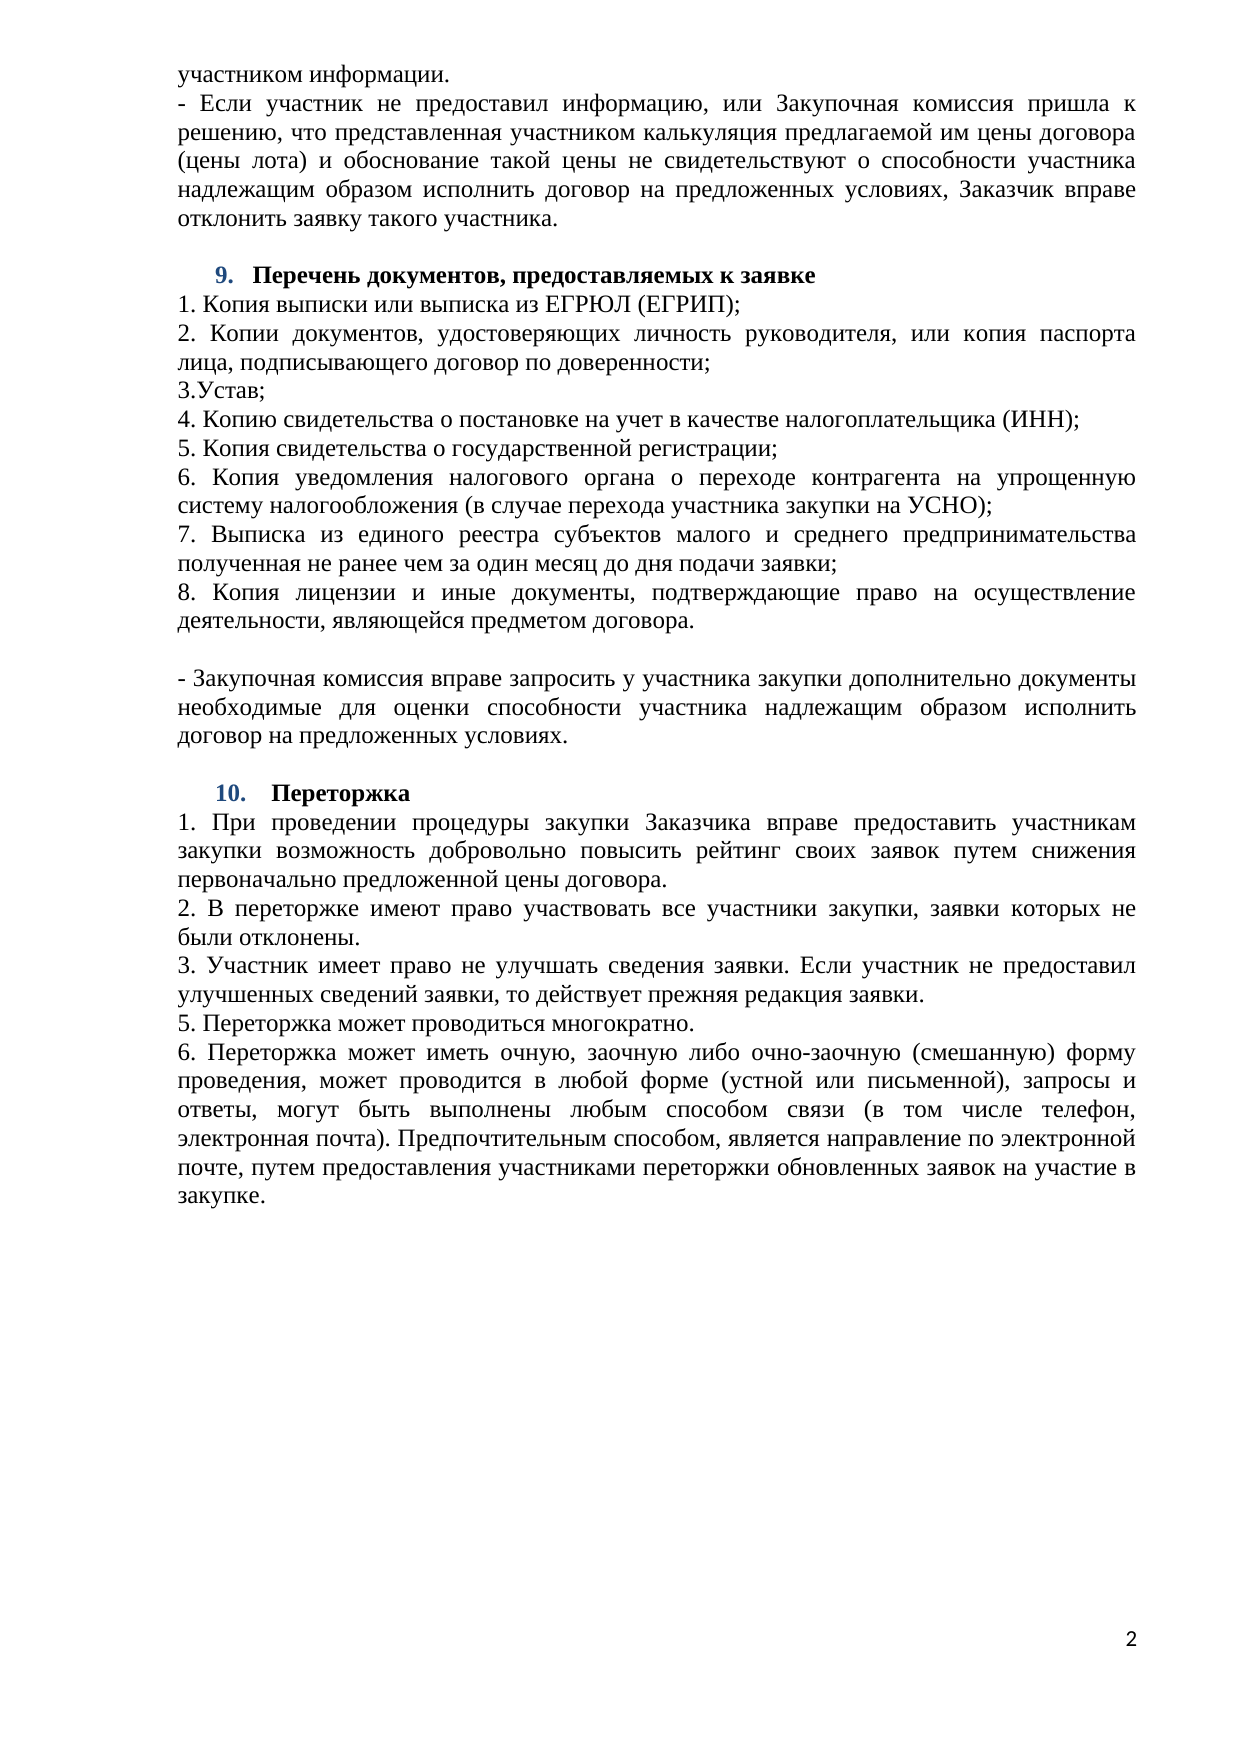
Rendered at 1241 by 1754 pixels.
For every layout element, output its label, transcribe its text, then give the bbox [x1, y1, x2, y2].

text - Закупочная комиссия вправе запросить у участника закупки дополнительно документы необходимые для оценки способности участника надлежащим образом исполнить договор на предложенных условиях. [177, 663, 1137, 749]
text 1. Копия выписки или выписка из ЕГРЮЛ (ЕГРИП); [177, 289, 1137, 318]
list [177, 59, 1137, 88]
text 5. Переторжка может проводиться многократно. [177, 1008, 1137, 1037]
list Переторжка [215, 778, 1137, 807]
text 3.Устав; [177, 375, 1137, 404]
text 3. Участник имеет право не улучшать сведения заявки. Если участник не предоставил улучшенных сведений заявки, то действует прежняя редакция заявки. [177, 950, 1137, 1008]
text 6. Копия уведомления налогового органа о переходе контрагента на упрощенную систему налогообложения (в случае перехода участника закупки на УСНО); [177, 462, 1137, 519]
list Перечень документов, предоставляемых к заявке [215, 260, 1137, 289]
text 5. Копия свидетельства о государственной регистрации; [177, 433, 1137, 462]
text 8. Копия лицензии и иные документы, подтверждающие право на осуществление деятельности, являющейся предметом договора. [177, 577, 1137, 634]
text 6. Переторжка может иметь очную, заочную либо очно-заочную (смешанную) форму проведения, может проводится в любой форме (устной или письменной), запросы и ответы, могут быть выполнены любым способом связи (в том числе телефон, электронная почта). Предпочтительным способом, является направление по электронной почте, путем предоставления участниками переторжки обновленных заявок на участие в закупке. [177, 1037, 1137, 1209]
text 1. При проведении процедуры закупки Заказчика вправе предоставить участникам закупки возможность добровольно повысить рейтинг своих заявок путем снижения первоначально предложенной цены договора. [177, 807, 1137, 893]
text 2. Копии документов, удостоверяющих личность руководителя, или копия паспорта лица, подписывающего договор по доверенности; [177, 318, 1137, 375]
text 7. Выписка из единого реестра субъектов малого и среднего предпринимательства полученная не ранее чем за один месяц до дня подачи заявки; [177, 519, 1137, 577]
text 4. Копию свидетельства о постановке на учет в качестве налогоплательщика (ИНН); [177, 404, 1137, 433]
text 2. В переторжке имеют право участвовать все участники закупки, заявки которых не были отклонены. [177, 893, 1137, 950]
list - Если участник не предоставил информацию, или Закупочная комиссия пришла к решению, что представленная участником калькуляция предлагаемой им цены договора (цены лота) и обоснование такой цены не свидетельствуют о способности участника надлежащим образом исполнить договор на предложенных условиях, Заказчик вправе отклонить заявку такого участника. [177, 88, 1137, 232]
